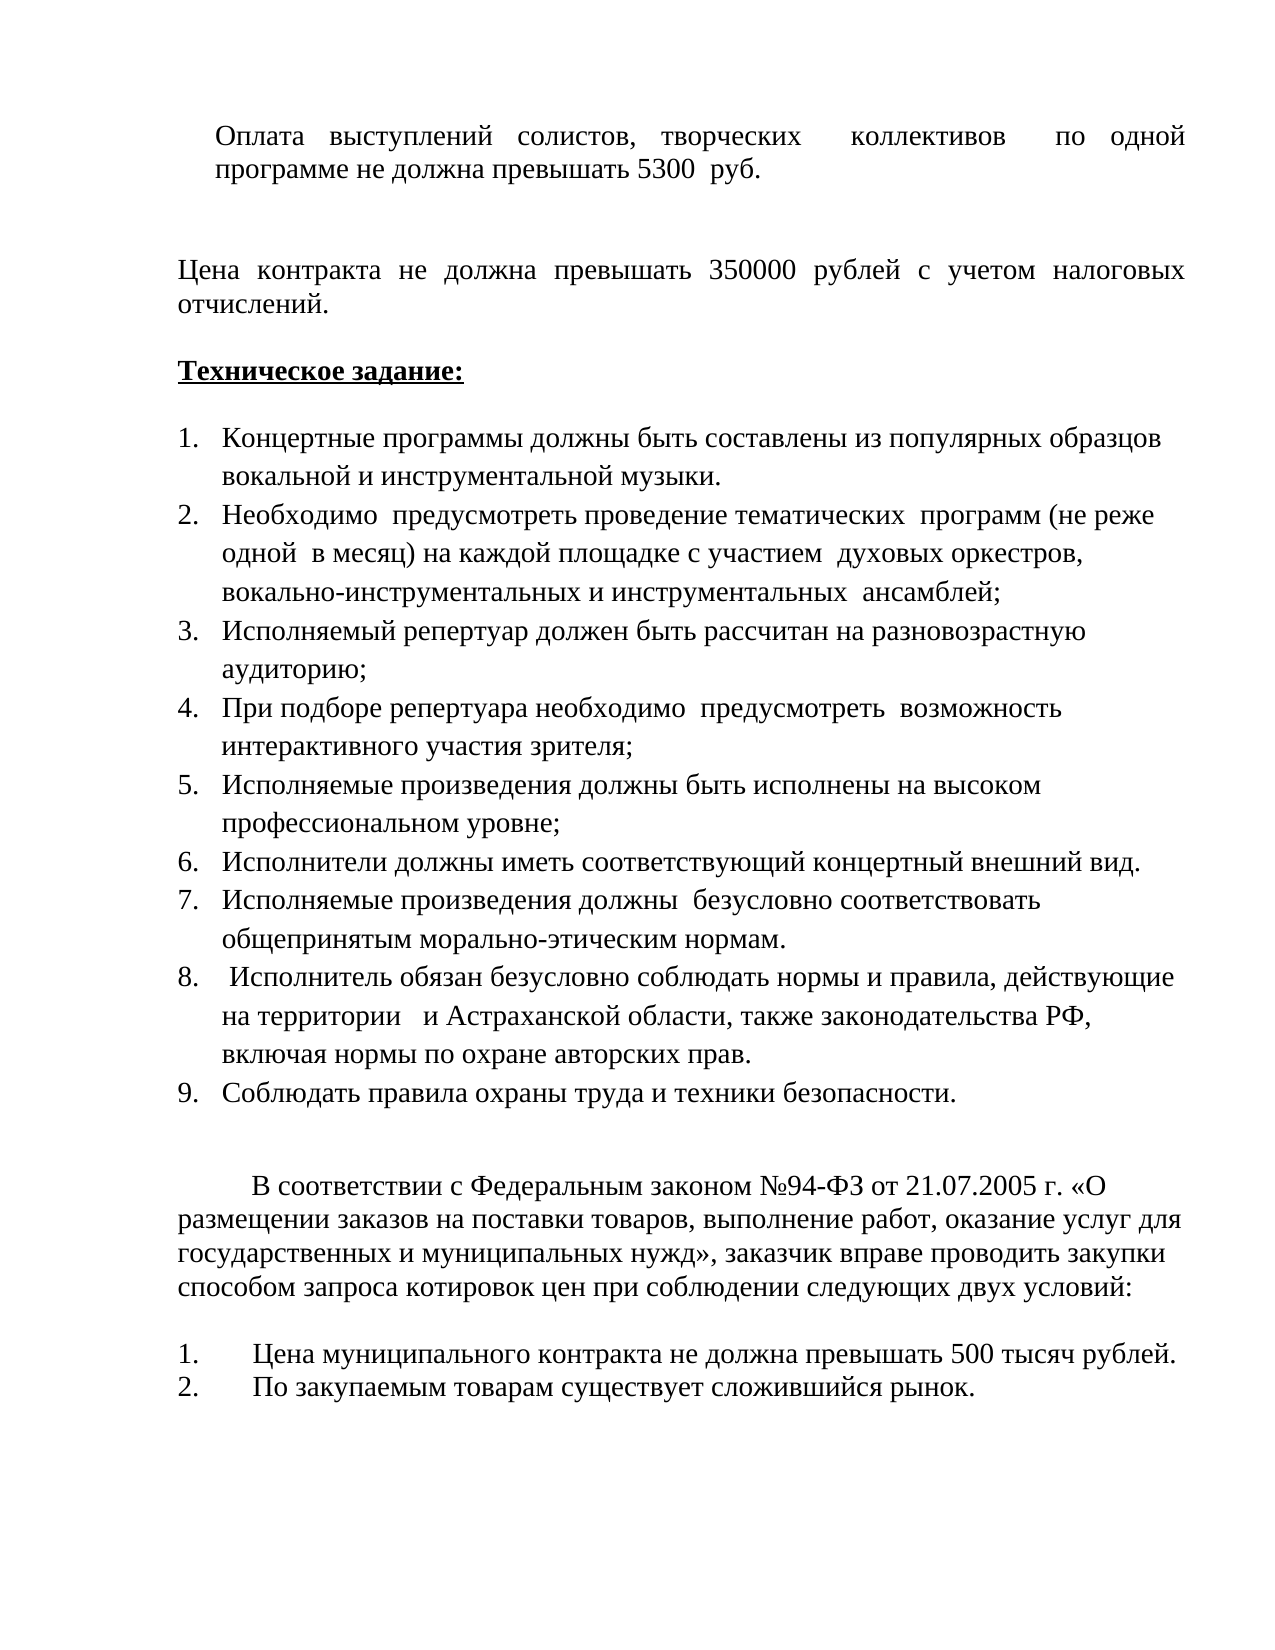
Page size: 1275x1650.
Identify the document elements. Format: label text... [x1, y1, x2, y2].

list По закупаемым товарам существует сложившийся рынок. [177, 1369, 1186, 1403]
list Исполняемые произведения должны безусловно соответствовать общепринятым морально-этическим нормам. [177, 882, 1186, 954]
list Исполнитель обязан безусловно соблюдать нормы и правила, действующие на территории и Астраханской области, также законодательства РФ, включая нормы по охране авторских прав. [177, 959, 1186, 1070]
text Цена контракта не должна превышать 350000 рублей с учетом налоговых отчислений. [177, 252, 1186, 319]
text Техническое задание: [177, 353, 1186, 386]
list При подборе репертуара необходимо предусмотреть возможность [177, 690, 1186, 723]
list Необходимо предусмотреть проведение тематических программ (не реже одной в месяц) на каждой площадке с участием духовых оркестров, вокально-инструментальных и инструментальных ансамблей; [177, 497, 1186, 608]
text интерактивного участия зрителя; [177, 728, 1186, 762]
list Концертные программы должны быть составлены из популярных образцов вокальной и инструментальной музыки. [177, 420, 1186, 492]
text В соответствии с Федеральным законом №94-ФЗ от 21.07.2005 г. «О размещении заказов на поставки товаров, выполнение работ, оказание услуг для государственных и муниципальных нужд», заказчик вправе проводить закупки способом запроса котировок цен при соблюдении следующих двух условий: [177, 1168, 1186, 1302]
text Оплата выступлений солистов, творческих коллективов по одной программе не должна превышать 5300 руб. [215, 118, 1186, 185]
list Исполнители должны иметь соответствующий концертный внешний вид. [177, 844, 1186, 877]
list Цена муниципального контракта не должна превышать 500 тысяч рублей. [177, 1336, 1186, 1369]
list Соблюдать правила охраны труда и техники безопасности. [177, 1075, 1186, 1109]
list Исполняемые произведения должны быть исполнены на высоком профессиональном уровне; [177, 767, 1186, 839]
list Исполняемый репертуар должен быть рассчитан на разновозрастную аудиторию; [177, 613, 1186, 685]
